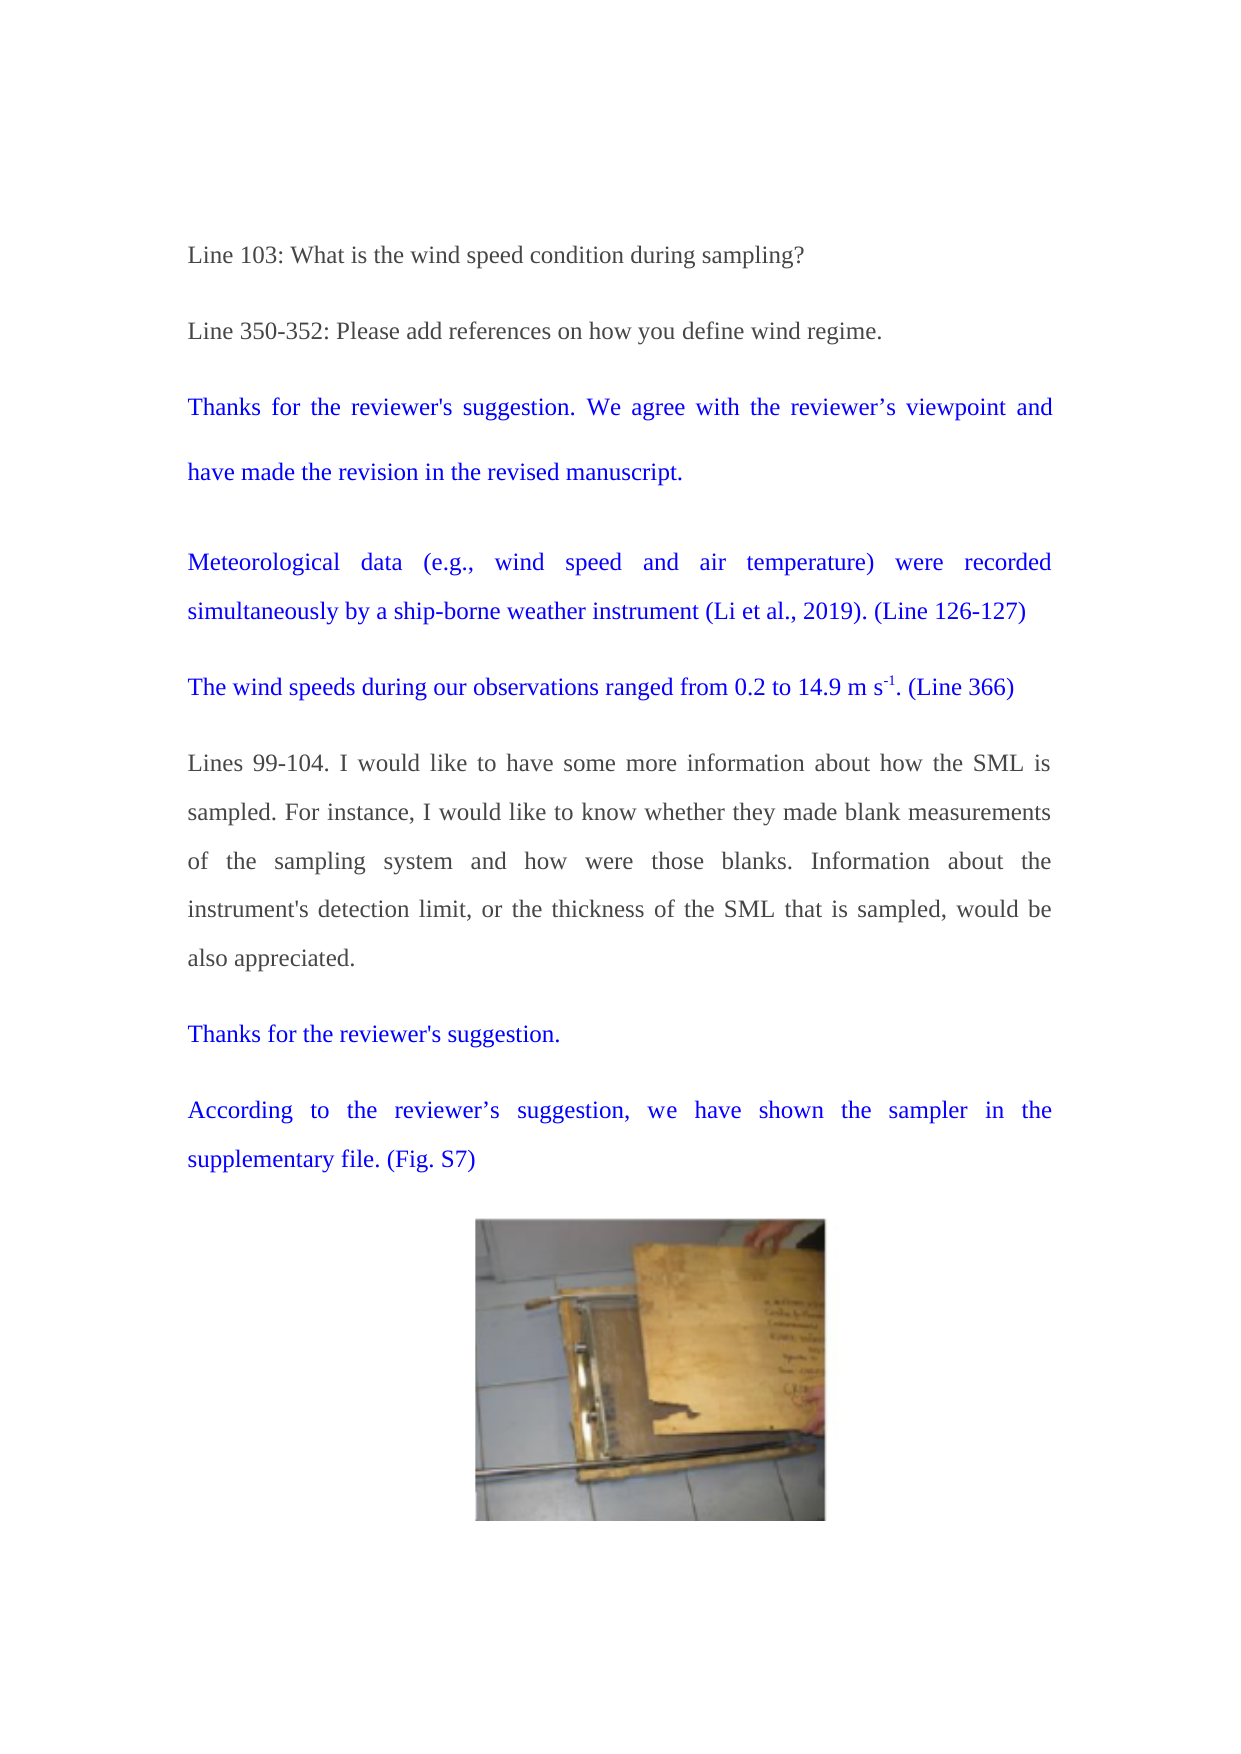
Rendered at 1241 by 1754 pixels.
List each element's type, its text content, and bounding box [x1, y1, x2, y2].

text Thanks for the reviewer's suggestion. [187, 1017, 1053, 1050]
text Thanks for the reviewer's suggestion. We agree with the reviewer’s viewpoint and have made the revision in the revised manuscript. [187, 390, 1053, 488]
text Line 103: What is the wind speed condition during sampling? [187, 238, 1053, 271]
text According to the reviewer’s suggestion, we have shown the sampler in the supplementary file. (Fig. S7) [187, 1093, 1053, 1175]
text Meteorological data (e.g., wind speed and air temperature) were recorded simultaneously by a ship-borne weather instrument (Li et al., 2019). (Line 126-127) [187, 546, 1053, 627]
text The wind speeds during our observations ranged from 0.2 to 14.9 m s-1. (Line 366) [187, 670, 1053, 703]
text Lines 99-104. I would like to have some more information about how the SML is sampled. For instance, I would like to know whether they made blank measurements of the sampling system and how were those blanks. Information about the instrument's detection limit, or the thickness of the SML that is sampled, would be also appreciated. [187, 746, 1053, 974]
text Line 350-352: Please add references on how you define wind regime. [187, 314, 1053, 347]
